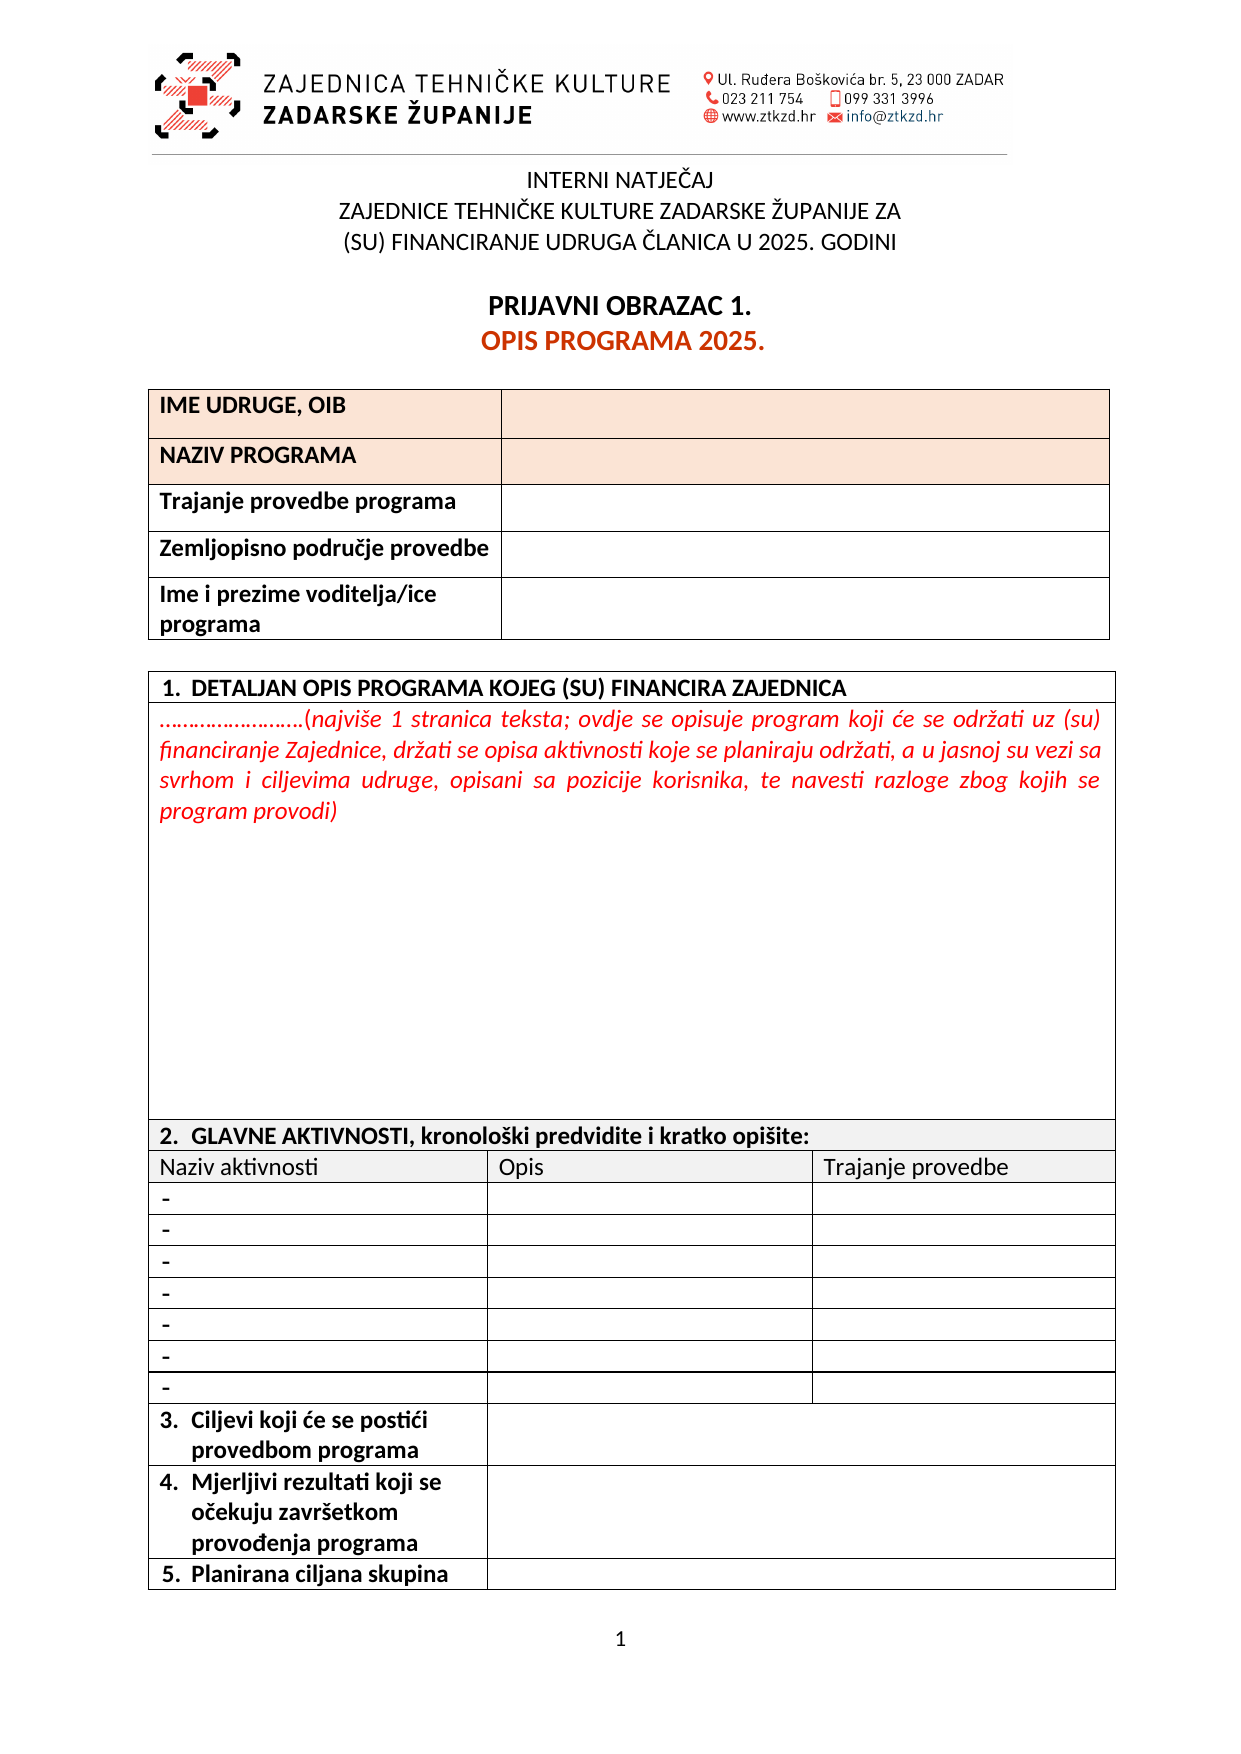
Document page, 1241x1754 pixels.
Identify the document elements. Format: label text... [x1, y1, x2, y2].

table_cell [488, 1341, 812, 1371]
table_cell [149, 1246, 487, 1277]
table_cell [813, 1309, 1115, 1340]
table_cell [813, 1183, 1115, 1213]
table_cell [488, 1559, 1115, 1589]
table_cell [502, 578, 1109, 639]
text OPIS PROGRAMA 2025. [148, 322, 1093, 358]
table_cell Trajanje provedbe programa [149, 485, 501, 531]
table_cell [149, 1278, 487, 1308]
table_cell …………………….(najviše 1 stranica teksta; ovdje se opisuje program koji će se održati uz (su) financiranje Zajednice, držati se opisa aktivnosti koje se planiraju održati, a u jasnoj su vezi sa svrhom i ciljevima udruge, opisani sa pozicije korisnika, te navesti razloge zbog kojih se program provodi) [149, 703, 1115, 1119]
table_cell [149, 1183, 487, 1213]
table_cell [813, 1373, 1115, 1403]
table_cell [488, 1278, 812, 1308]
table_cell [813, 1215, 1115, 1245]
picture [147, 44, 1014, 165]
table_cell [149, 1373, 487, 1403]
text INTERNI NATJEČAJ [148, 165, 1093, 195]
table_header IME UDRUGE, OIB [149, 390, 501, 438]
table_header [502, 390, 1109, 438]
table_cell GLAVNE AKTIVNOSTI, kronološki predvidite i kratko opišite: [149, 1120, 1115, 1150]
table_cell Ciljevi koji će se postići provedbom programa [149, 1404, 487, 1465]
table_cell Zemljopisno područje provedbe [149, 532, 501, 577]
table_cell Planirana ciljana skupina koja će biti izravno obuhvaćena programom, broj i struktura [149, 1559, 487, 1589]
table_cell [488, 1373, 812, 1403]
table_cell [149, 1215, 487, 1245]
table_cell [813, 1246, 1115, 1277]
table_cell [813, 1278, 1115, 1308]
table_cell [488, 1183, 812, 1213]
table_cell Trajanje provedbe [813, 1151, 1115, 1182]
table_cell [149, 1341, 487, 1371]
table_cell [502, 532, 1109, 577]
table_cell [488, 1404, 1115, 1465]
table_cell [813, 1341, 1115, 1371]
text ZAJEDNICE TEHNIČKE KULTURE ZADARSKE ŽUPANIJE ZA [148, 195, 1093, 226]
table_cell [502, 485, 1109, 531]
table_cell [488, 1246, 812, 1277]
table_header DETALJAN OPIS PROGRAMA KOJEG (SU) FINANCIRA ZAJEDNICA [149, 672, 1115, 702]
table_cell [149, 1309, 487, 1340]
table_cell Naziv aktivnosti [149, 1151, 487, 1182]
table_cell NAZIV PROGRAMA [149, 439, 501, 484]
text PRIJAVNI OBRAZAC 1. [148, 287, 1093, 322]
table_cell [488, 1309, 812, 1340]
table_cell [488, 1466, 1115, 1558]
table_cell [502, 439, 1109, 484]
text (SU) FINANCIRANJE UDRUGA ČLANICA U 2025. GODINI [148, 226, 1093, 256]
table_cell [488, 1215, 812, 1245]
table_cell Opis [488, 1151, 812, 1182]
table_cell Mjerljivi rezultati koji se očekuju završetkom provođenja programa [149, 1466, 487, 1558]
table_cell Ime i prezime voditelja/ice programa [149, 578, 501, 639]
